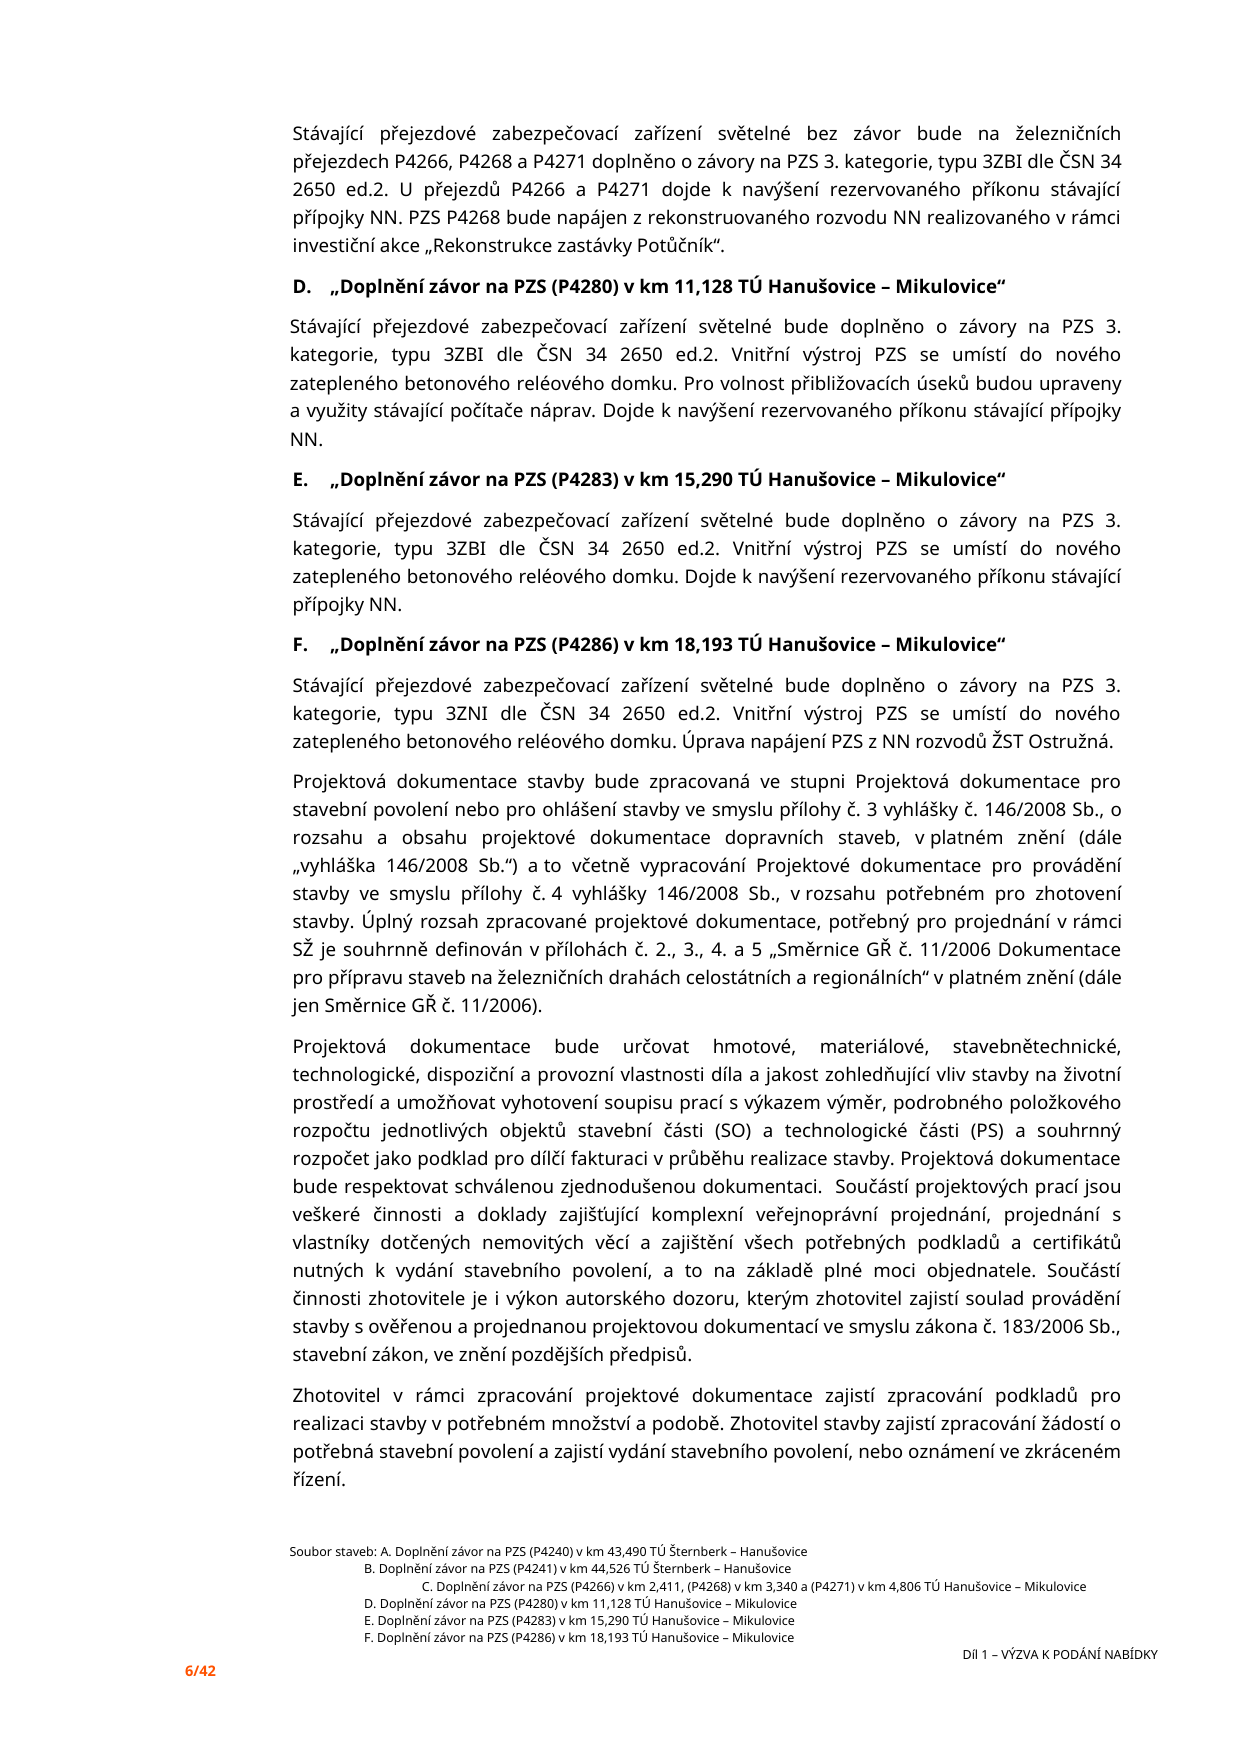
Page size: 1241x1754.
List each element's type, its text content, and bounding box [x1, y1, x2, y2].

text Projektová dokumentace bude určovat hmotové, materiálové, stavebnětechnické, technologické, dispoziční a provozní vlastnosti díla a jakost zohledňující vliv stavby na životní prostředí a umožňovat vyhotovení soupisu prací s výkazem výměr, podrobného položkového rozpočtu jednotlivých objektů stavební části (SO) a technologické části (PS) a souhrnný rozpočet jako podklad pro dílčí fakturaci v průběhu realizace stavby. Projektová dokumentace bude respektovat schválenou zjednodušenou dokumentaci. Součástí projektových prací jsou veškeré činnosti a doklady zajišťující komplexní veřejnoprávní projednání, projednání s vlastníky dotčených nemovitých věcí a zajištění všech potřebných podkladů a certifikátů nutných k vydání stavebního povolení, a to na základě plné moci objednatele. Součástí činnosti zhotovitele je i výkon autorského dozoru, kterým zhotovitel zajistí soulad provádění stavby s ověřenou a projednanou projektovou dokumentací ve smyslu zákona č. 183/2006 Sb., stavební zákon, ve znění pozdějších předpisů. [292, 1033, 1122, 1367]
text Stávající přejezdové zabezpečovací zařízení světelné bude doplněno o závory na PZS 3. kategorie, typu 3ZBI dle ČSN 34 2650 ed.2. Vnitřní výstroj PZS se umístí do nového zatepleného betonového reléového domku. Dojde k navýšení rezervovaného příkonu stávající přípojky NN. [292, 507, 1122, 616]
text Zhotovitel v rámci zpracování projektové dokumentace zajistí zpracování podkladů pro realizaci stavby v potřebném množství a podobě. Zhotovitel stavby zajistí zpracování žádostí o potřebná stavební povolení a zajistí vydání stavebního povolení, nebo oznámení ve zkráceném řízení. [292, 1382, 1122, 1492]
text Stávající přejezdové zabezpečovací zařízení světelné bude doplněno o závory na PZS 3. kategorie, typu 3ZBI dle ČSN 34 2650 ed.2. Vnitřní výstroj PZS se umístí do nového zatepleného betonového reléového domku. Pro volnost přibližovacích úseků budou upraveny a využity stávající počítače náprav. Dojde k navýšení rezervovaného příkonu stávající přípojky NN. [289, 314, 1122, 451]
text Stávající přejezdové zabezpečovací zařízení světelné bude doplněno o závory na PZS 3. kategorie, typu 3ZNI dle ČSN 34 2650 ed.2. Vnitřní výstroj PZS se umístí do nového zatepleného betonového reléového domku. Úprava napájení PZS z NN rozvodů ŽST Ostružná. [292, 672, 1122, 753]
text Stávající přejezdové zabezpečovací zařízení světelné bez závor bude na železničních přejezdech P4266, P4268 a P4271 doplněno o závory na PZS 3. kategorie, typu 3ZBI dle ČSN 34 2650 ed.2. U přejezdů P4266 a P4271 dojde k navýšení rezervovaného příkonu stávající přípojky NN. PZS P4268 bude napájen z rekonstruovaného rozvodu NN realizovaného v rámci investiční akce „Rekonstrukce zastávky Potůčník“. [292, 121, 1122, 258]
list „Doplnění závor na PZS (P4280) v km 11,128 TÚ Hanušovice – Mikulovice“ [292, 273, 1122, 299]
list „Doplnění závor na PZS (P4283) v km 15,290 TÚ Hanušovice – Mikulovice“ [292, 466, 1122, 492]
text Projektová dokumentace stavby bude zpracovaná ve stupni Projektová dokumentace pro stavební povolení nebo pro ohlášení stavby ve smyslu přílohy č. 3 vyhlášky č. 146/2008 Sb., o rozsahu a obsahu projektové dokumentace dopravních staveb, v platném znění (dále „vyhláška 146/2008 Sb.“) a to včetně vypracování Projektové dokumentace pro provádění stavby ve smyslu přílohy č. 4 vyhlášky 146/2008 Sb., v rozsahu potřebném pro zhotovení stavby. Úplný rozsah zpracované projektové dokumentace, potřebný pro projednání v rámci SŽ je souhrnně definován v přílohách č. 2., 3., 4. a 5 „Směrnice GŘ č. 11/2006 Dokumentace pro přípravu staveb na železničních drahách celostátních a regionálních“ v platném znění (dále jen Směrnice GŘ č. 11/2006). [292, 768, 1122, 1018]
list „Doplnění závor na PZS (P4286) v km 18,193 TÚ Hanušovice – Mikulovice“ [292, 631, 1122, 657]
